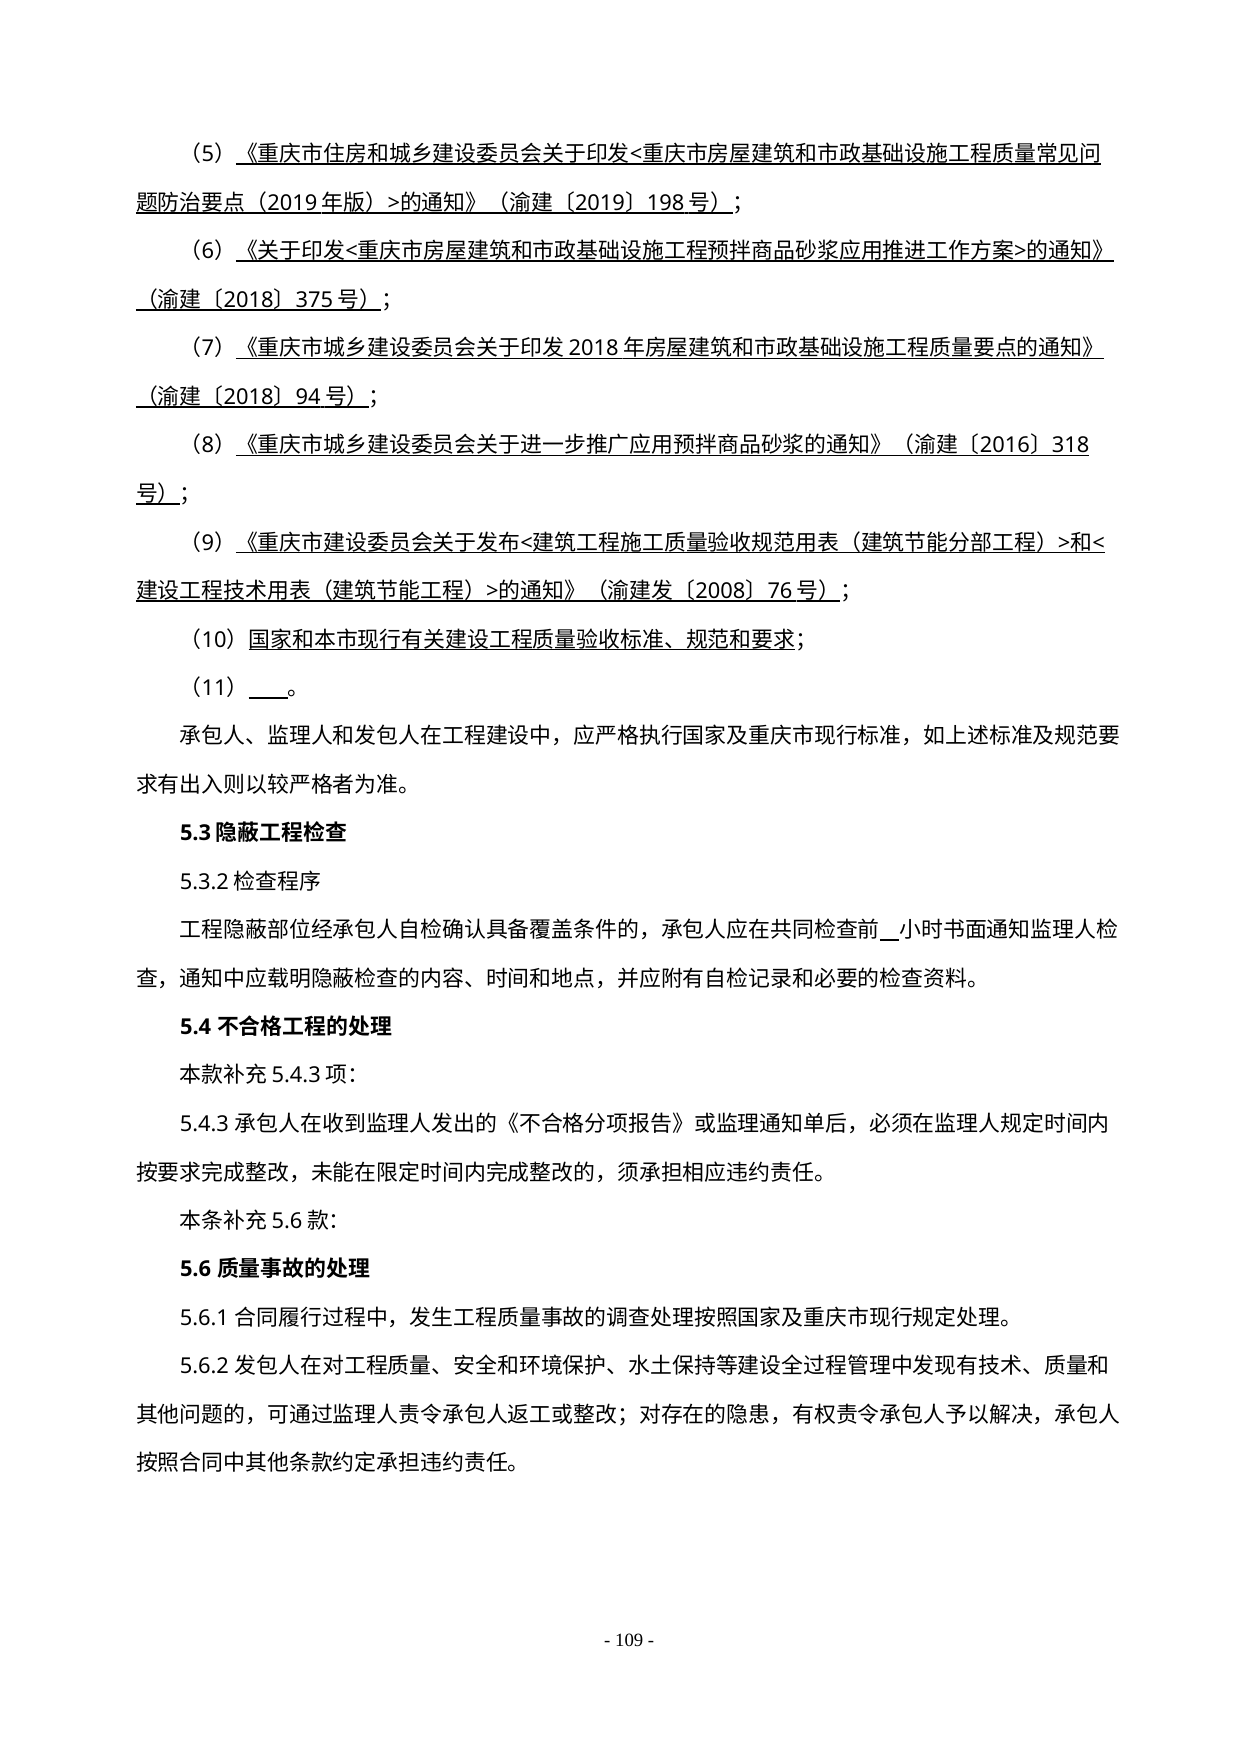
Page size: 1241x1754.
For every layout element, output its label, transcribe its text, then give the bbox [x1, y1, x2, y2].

text 承包人、监理人和发包人在工程建设中，应严格执行国家及重庆市现行标准，如上述标准及规范要求有出入则以较严格者为准。 [136, 718, 1122, 799]
text 5.4.3 承包人在收到监理人发出的《不合格分项报告》或监理通知单后，必须在监理人规定时间内按要求完成整改，未能在限定时间内完成整改的，须承担相应违约责任。 [136, 1105, 1122, 1187]
text 5.6.1 合同履行过程中，发生工程质量事故的调查处理按照国家及重庆市现行规定处理。 [136, 1299, 1122, 1332]
text 工程隐蔽部位经承包人自检确认具备覆盖条件的，承包人应在共同检查前 小时书面通知监理人检查，通知中应载明隐蔽检查的内容、时间和地点，并应附有自检记录和必要的检查资料。 [136, 912, 1122, 993]
text （10）国家和本市现行有关建设工程质量验收标准、规范和要求； [136, 621, 1122, 654]
text （8）《重庆市城乡建设委员会关于进一步推广应用预拌商品砂浆的通知》（渝建〔2016〕318号）； [136, 427, 1122, 508]
text （7）《重庆市城乡建设委员会关于印发2018年房屋建筑和市政基础设施工程质量要点的通知》（渝建〔2018〕94号）； [136, 330, 1122, 411]
text 5.6.2 发包人在对工程质量、安全和环境保护、水土保持等建设全过程管理中发现有技术、质量和其他问题的，可通过监理人责令承包人返工或整改；对存在的隐患，有权责令承包人予以解决，承包人按照合同中其他条款约定承担违约责任。 [136, 1347, 1122, 1477]
text 本款补充5.4.3项： [136, 1057, 1122, 1089]
text 5.3.2检查程序 [136, 863, 1122, 896]
text （6）《关于印发<重庆市房屋建筑和市政基础设施工程预拌商品砂浆应用推进工作方案>的通知》（渝建〔2018〕375号）； [136, 233, 1122, 314]
text （9）《重庆市建设委员会关于发布<建筑工程施工质量验收规范用表（建筑节能分部工程）>和<建设工程技术用表（建筑节能工程）>的通知》（渝建发〔2008〕76号）； [136, 524, 1122, 605]
subtitle 5.4 不合格工程的处理 [136, 1009, 1122, 1041]
subtitle 5.3隐蔽工程检查 [136, 815, 1122, 847]
text （5）《重庆市住房和城乡建设委员会关于印发<重庆市房屋建筑和市政基础设施工程质量常见问题防治要点（2019年版）>的通知》（渝建〔2019〕198号）； [136, 136, 1122, 217]
text （11） 。 [136, 669, 1122, 702]
text 本条补充5.6款： [136, 1202, 1122, 1235]
subtitle 5.6 质量事故的处理 [136, 1251, 1122, 1283]
